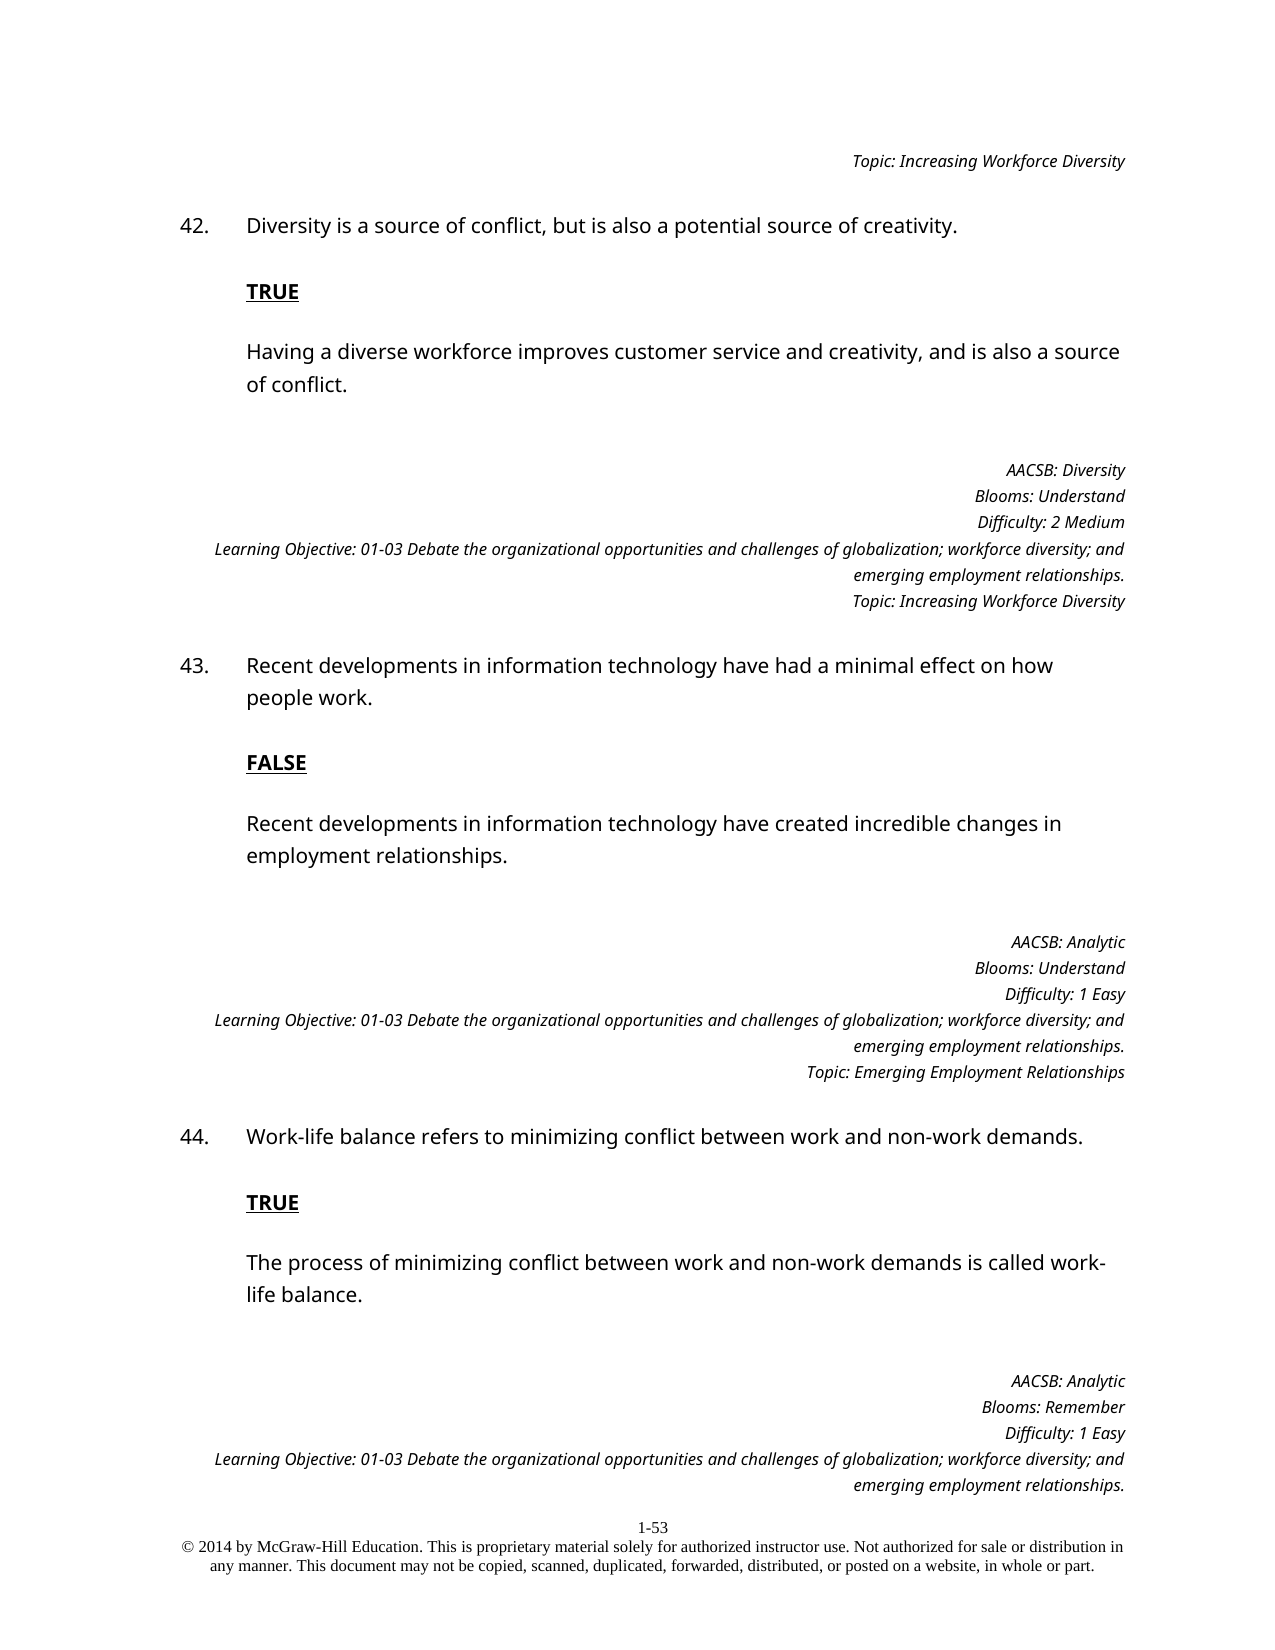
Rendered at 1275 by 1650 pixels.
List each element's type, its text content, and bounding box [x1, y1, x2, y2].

table_header AACSB: Analytic Blooms: Understand Difficulty: 1 Easy Learning Objective: 01-03 Debate the organizational opportunities and challenges of globalization; workforce diversity; and emerging employment relationships. Topic: Emerging Employment Relationships [180, 931, 1125, 1120]
table_header Recent developments in information technology have had a minimal effect on how people work. FALSE Recent developments in information technology have created incredible changes in employment relationships. [246, 651, 1125, 901]
table_header 44. [180, 1123, 246, 1341]
table_header 43. [180, 651, 246, 901]
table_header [180, 1370, 1125, 1497]
table_header Diversity is a source of conflict, but is also a potential source of creativity. TRUE Having a diverse workforce improves customer service and creativity, and is also a source of conflict. [246, 212, 1125, 430]
table_header 42. [180, 212, 246, 430]
table_header Work-life balance refers to minimizing conflict between work and non-work demands. TRUE The process of minimizing conflict between work and non-work demands is called work-life balance. [246, 1123, 1125, 1341]
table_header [180, 150, 1125, 209]
